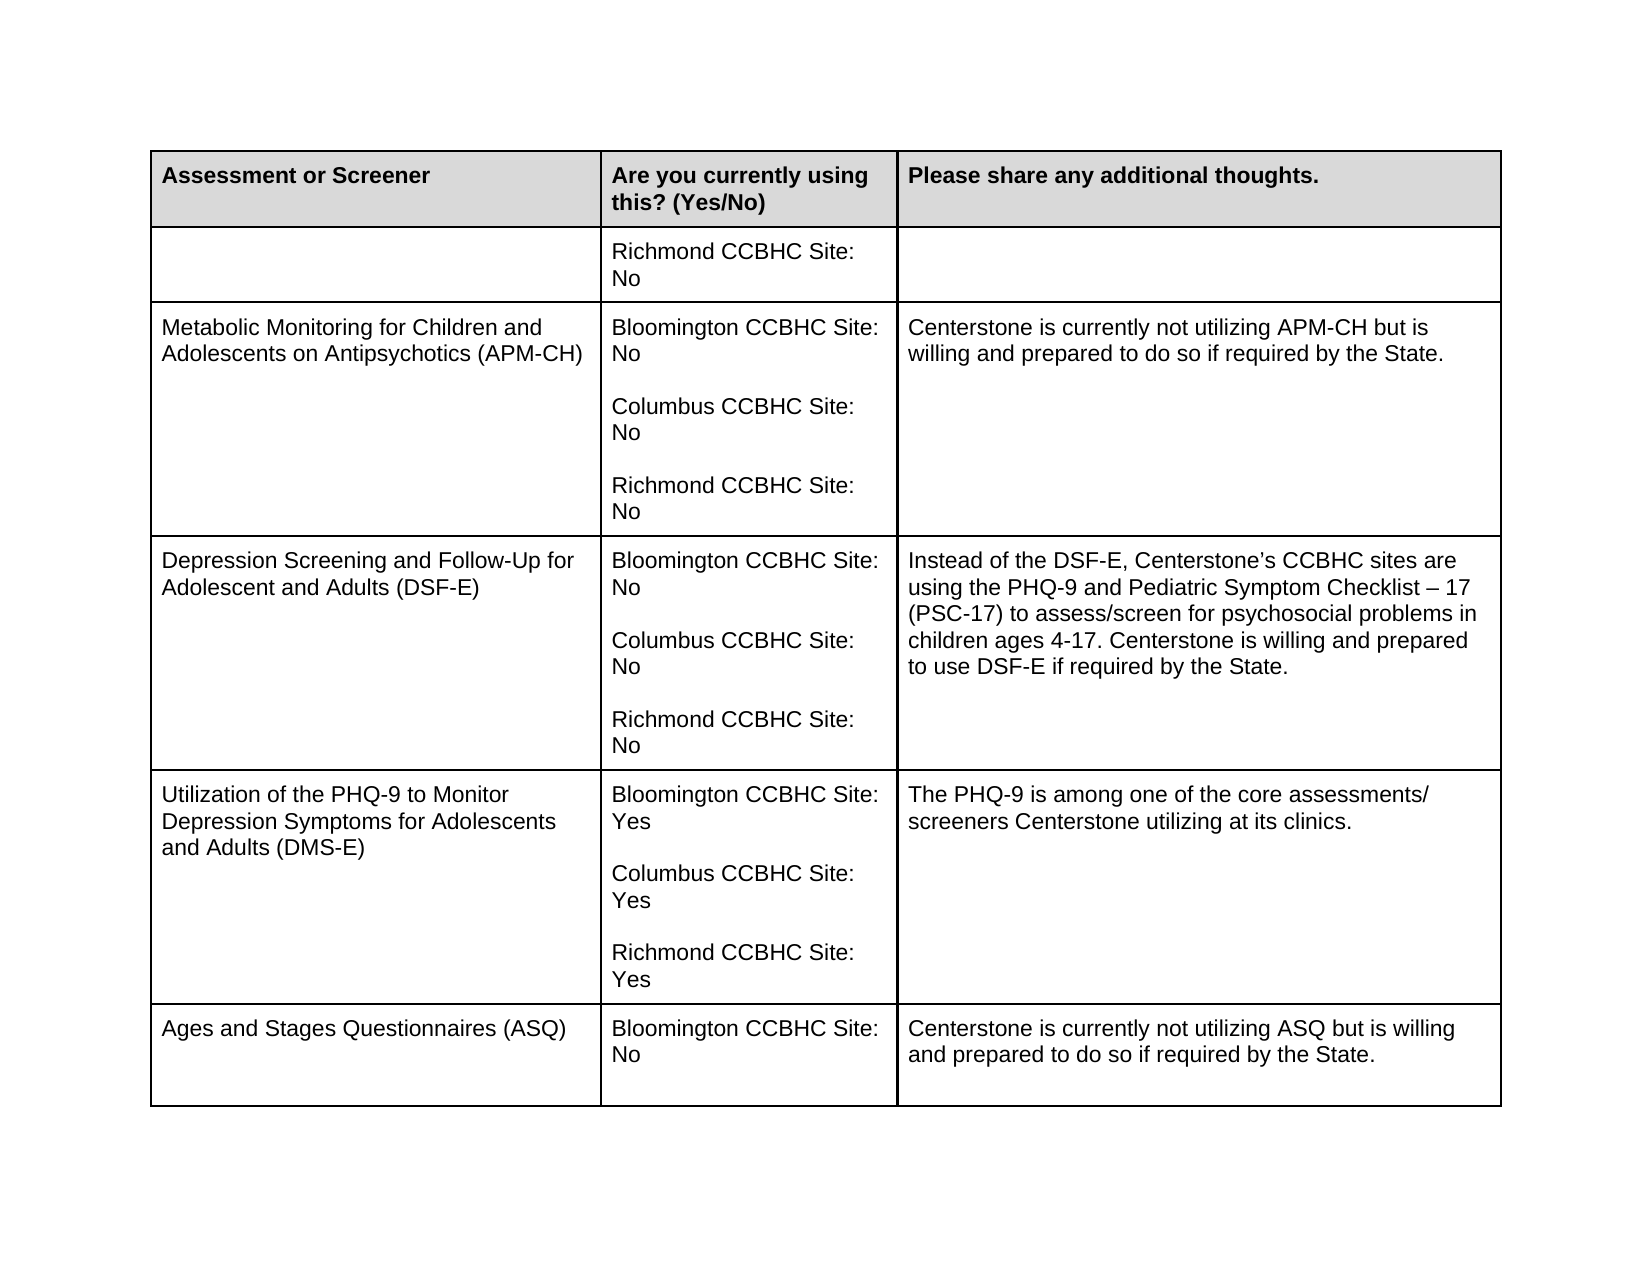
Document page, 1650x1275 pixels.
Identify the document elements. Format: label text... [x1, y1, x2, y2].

table_header Assessment or Screener [152, 152, 600, 226]
table_cell Instead of the DSF-E, Centerstone’s CCBHC sites are using the PHQ-9 and Pediatric Symptom Checklist – 17 (PSC-17) to assess/screen for psychosocial problems in children ages 4-17. Centerstone is willing and prepared to use DSF-E if required by the State. [899, 537, 1500, 769]
table_header Are you currently using this? (Yes/No) [602, 152, 896, 226]
table_cell Utilization of the PHQ-9 to Monitor Depression Symptoms for Adolescents and Adults (DMS-E) [152, 771, 600, 1002]
table_cell Depression Screening and Follow-Up for Adolescent and Adults (DSF-E) [152, 537, 600, 769]
table_header Please share any additional thoughts. [899, 152, 1500, 226]
table_cell The PHQ-9 is among one of the core assessments/ screeners Centerstone utilizing at its clinics. [899, 771, 1500, 1002]
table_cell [602, 1005, 896, 1104]
table_cell Bloomington CCBHC Site: No Columbus CCBHC Site: No Richmond CCBHC Site: No [602, 303, 896, 535]
table_cell Metabolic Monitoring for Children and Adolescents on Antipsychotics (APM-CH) [152, 303, 600, 535]
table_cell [899, 1005, 1500, 1104]
table_cell Centerstone is currently not utilizing APM-CH but is willing and prepared to do so if required by the State. [899, 303, 1500, 535]
table_cell Bloomington CCBHC Site: Yes Columbus CCBHC Site: Yes Richmond CCBHC Site: Yes [602, 771, 896, 1002]
table_cell Bloomington CCBHC Site: No Columbus CCBHC Site: No Richmond CCBHC Site: No [602, 537, 896, 769]
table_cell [152, 228, 600, 301]
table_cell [602, 228, 896, 301]
table_cell Ages and Stages Questionnaires (ASQ) [152, 1005, 600, 1104]
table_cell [899, 228, 1500, 301]
